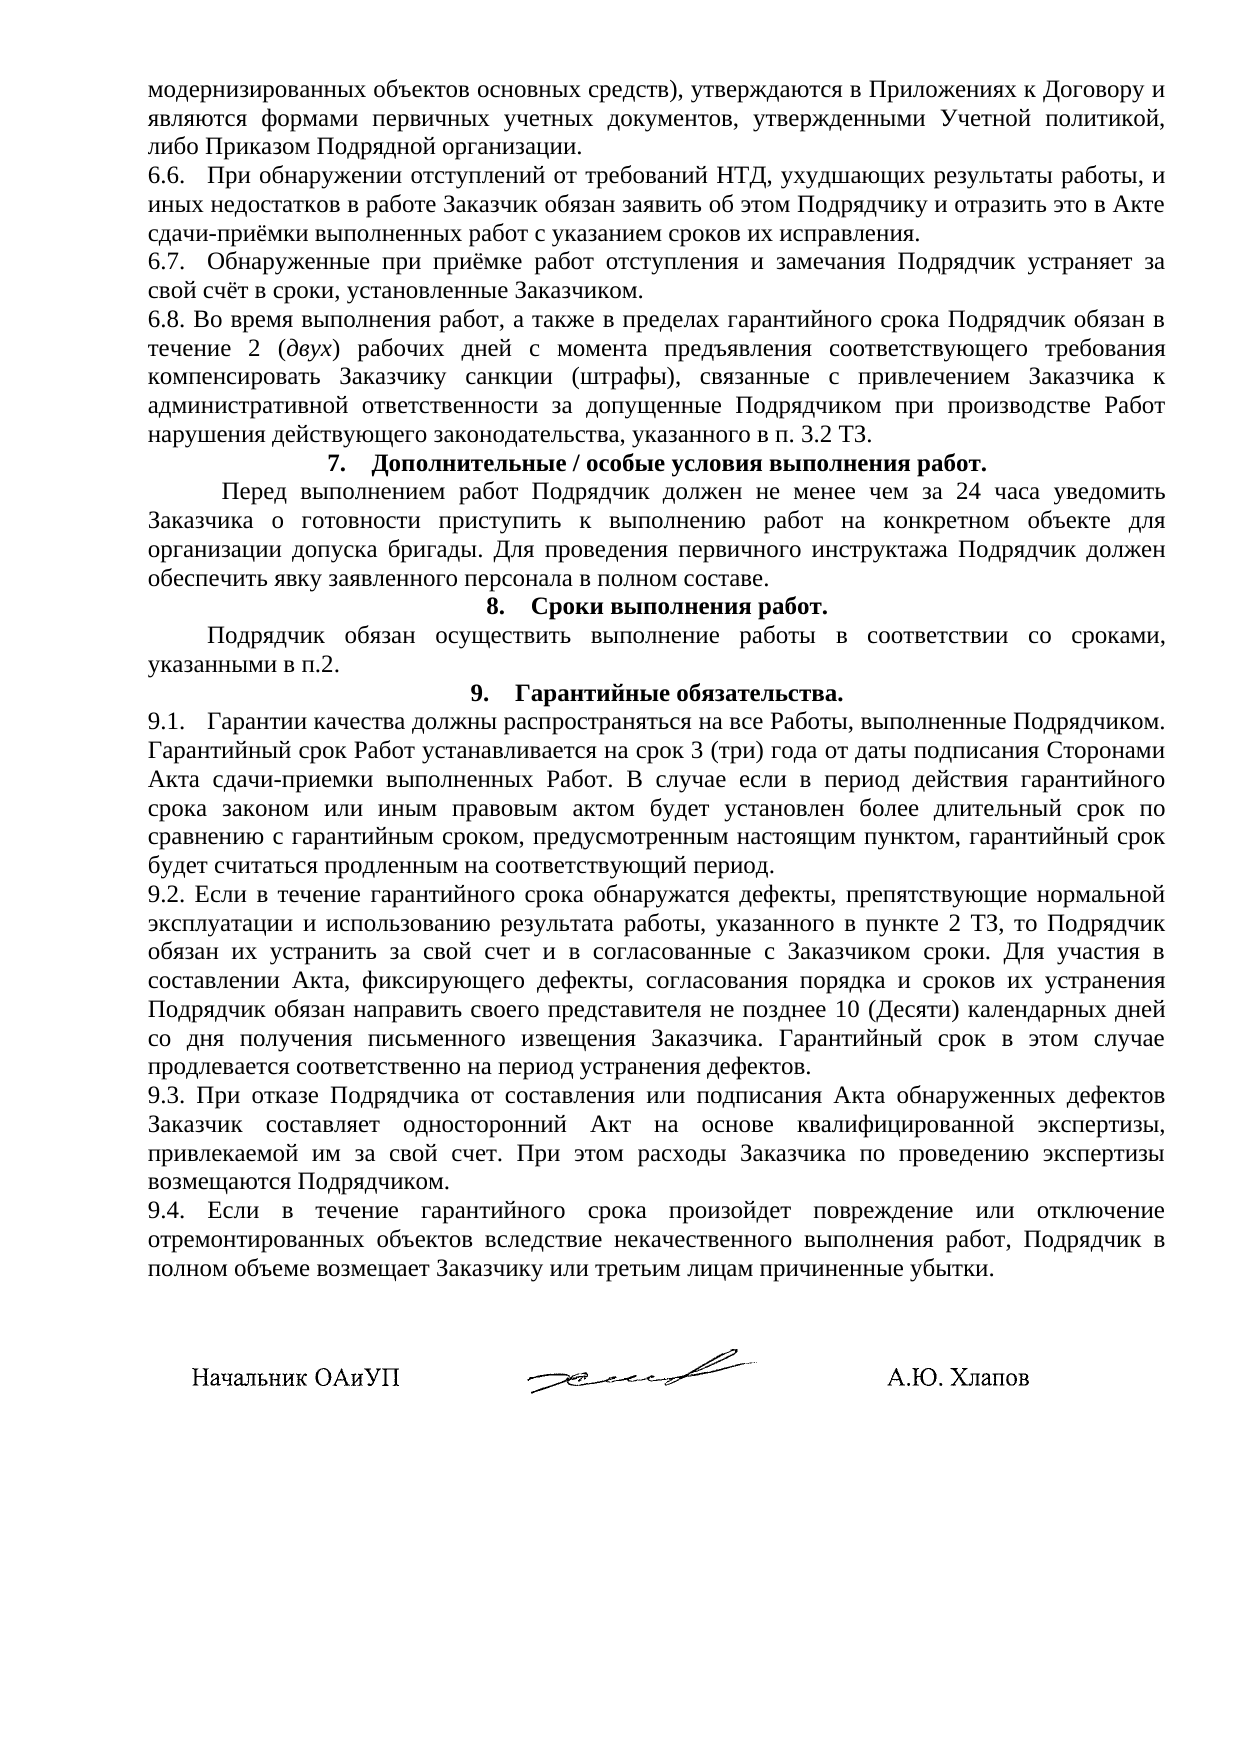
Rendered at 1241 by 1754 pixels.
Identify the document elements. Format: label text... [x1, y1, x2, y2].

list 9.1. Гарантии качества должны распространяться на все Работы, выполненные Подрядчиком. Гарантийный срок Работ устанавливается на срок 3 (три) года от даты подписания Сторонами Акта сдачи-приемки выполненных Работ. В случае если в период действия гарантийного срока законом или иным правовым актом будет установлен более длительный срок по сравнению с гарантийным сроком, предусмотренным настоящим пунктом, гарантийный срок будет считаться продленным на соответствующий период. [148, 706, 1166, 879]
list Перед выполнением работ Подрядчик должен не менее чем за 24 часа уведомить Заказчика о готовности приступить к выполнению работ на конкретном объекте для организации допуска бригады. Для проведения первичного инструктажа Подрядчик должен обеспечить явку заявленного персонала в полном составе. [148, 476, 1166, 591]
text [148, 74, 1166, 160]
list Дополнительные / особые условия выполнения работ. [148, 448, 1166, 476]
text 6.7. Обнаруженные при приёмке работ отступления и замечания Подрядчик устраняет за свой счёт в сроки, установленные Заказчиком. [148, 246, 1166, 304]
list Гарантийные обязательства. [148, 678, 1166, 706]
list 9.2. Если в течение гарантийного срока обнаружатся дефекты, препятствующие нормальной эксплуатации и использованию результата работы, указанного в пункте 2 ТЗ, то Подрядчик обязан их устранить за свой счет и в согласованные с Заказчиком сроки. Для участия в составлении Акта, фиксирующего дефекты, согласования порядка и сроков их устранения Подрядчик обязан направить своего представителя не позднее 10 (Десяти) календарных дней со дня получения письменного извещения Заказчика. Гарантийный срок в этом случае продлевается соответственно на период устранения дефектов. [148, 879, 1166, 1080]
list Сроки выполнения работ. [148, 591, 1166, 620]
text 6.8. Во время выполнения работ, а также в пределах гарантийного срока Подрядчик обязан в течение 2 (двух) рабочих дней с момента предъявления соответствующего требования компенсировать Заказчику санкции (штрафы), связанные с привлечением Заказчика к административной ответственности за допущенные Подрядчиком при производстве Работ нарушения действующего законодательства, указанного в п. 3.2 ТЗ. [148, 304, 1166, 448]
text Подрядчик обязан осуществить выполнение работы в соответствии со сроками, указанными в п.2. [148, 620, 1166, 678]
text 6.6. При обнаружении отступлений от требований НТД, ухудшающих результаты работы, и иных недостатков в работе Заказчик обязан заявить об этом Подрядчику и отразить это в Акте сдачи-приёмки выполненных работ с указанием сроков их исправления. [148, 160, 1166, 246]
picture [168, 1329, 1042, 1427]
list 9.3. При отказе Подрядчика от составления или подписания Акта обнаруженных дефектов Заказчик составляет односторонний Акт на основе квалифицированной экспертизы, привлекаемой им за свой счет. При этом расходы Заказчика по проведению экспертизы возмещаются Подрядчиком. [148, 1080, 1166, 1195]
list 9.4. Если в течение гарантийного срока произойдет повреждение или отключение отремонтированных объектов вследствие некачественного выполнения работ, Подрядчик в полном объеме возмещает Заказчику или третьим лицам причиненные убытки. [148, 1195, 1166, 1281]
